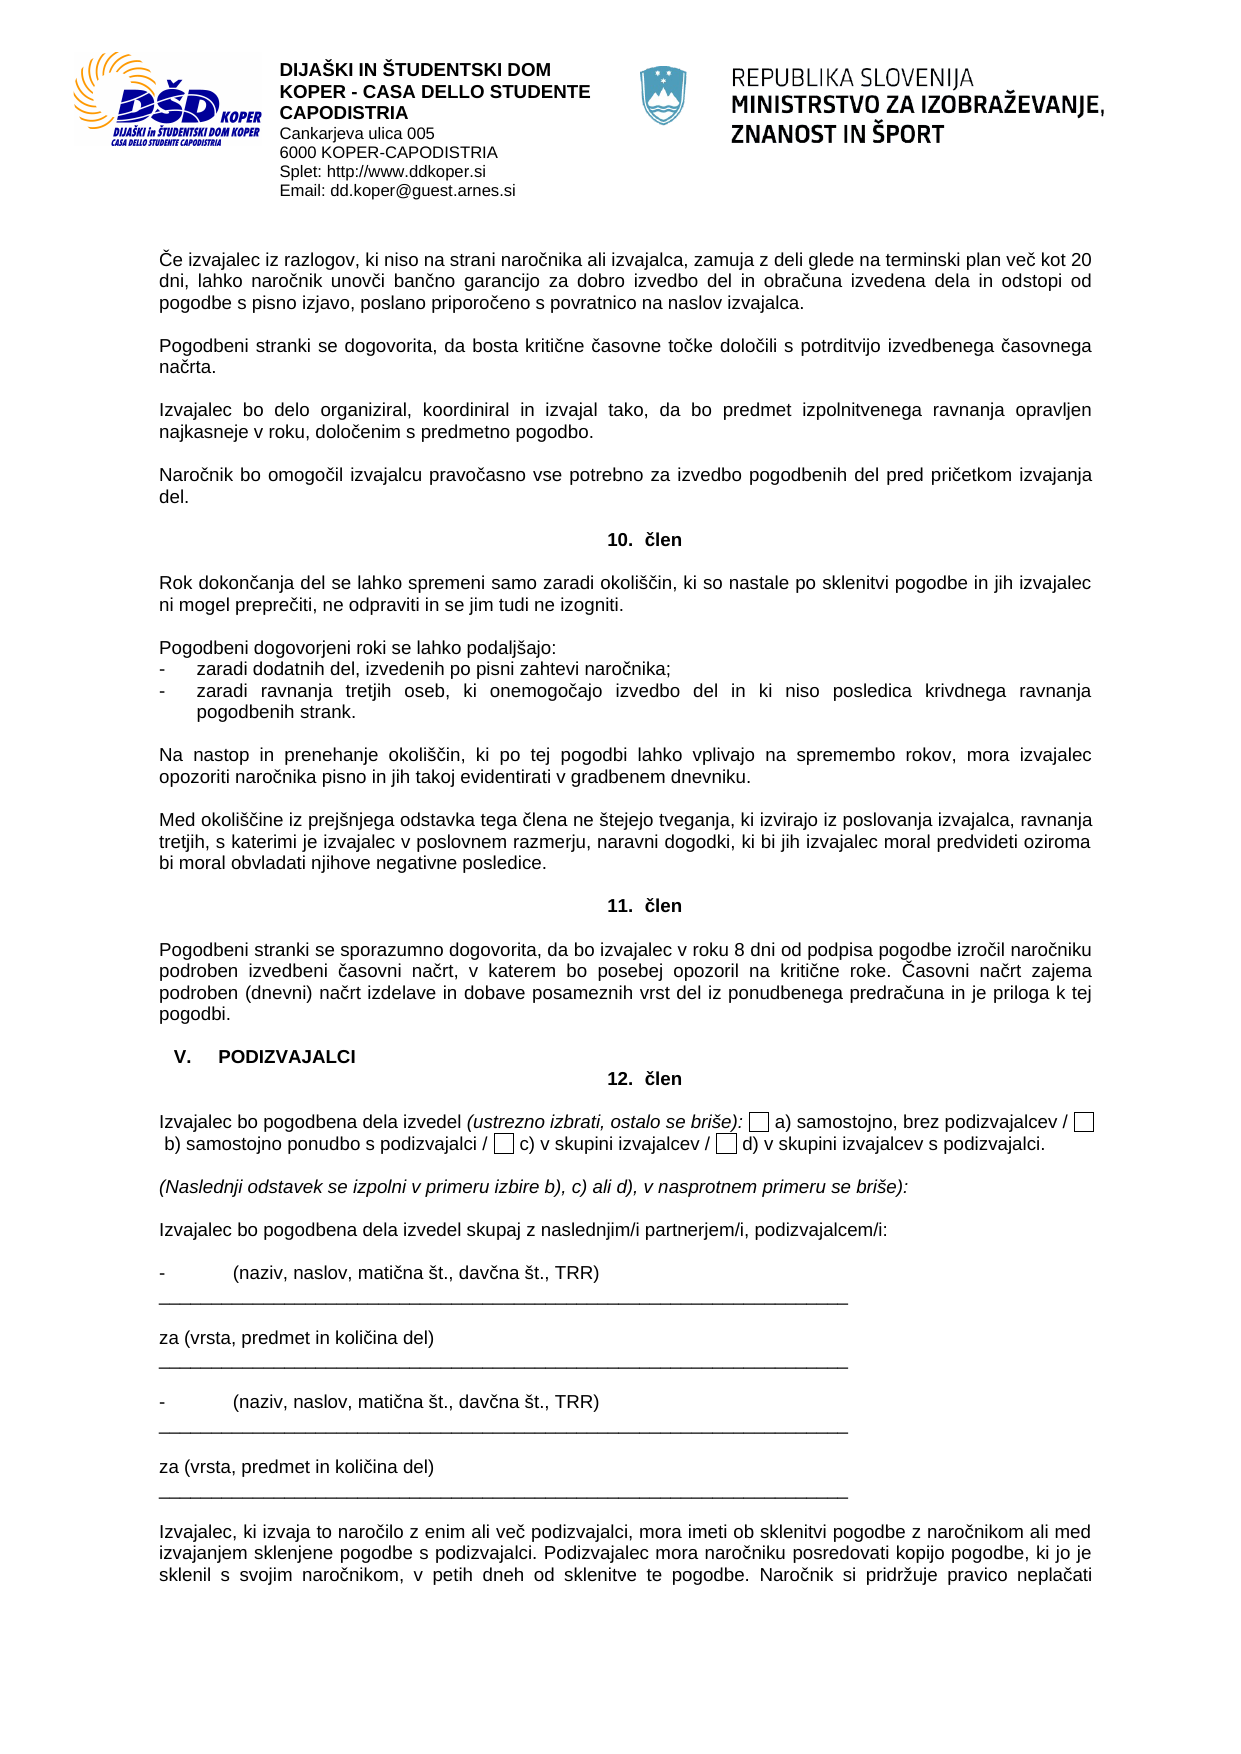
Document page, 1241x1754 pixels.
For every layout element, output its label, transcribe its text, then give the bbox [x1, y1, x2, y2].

picture [640, 66, 1104, 146]
picture [73, 52, 262, 146]
